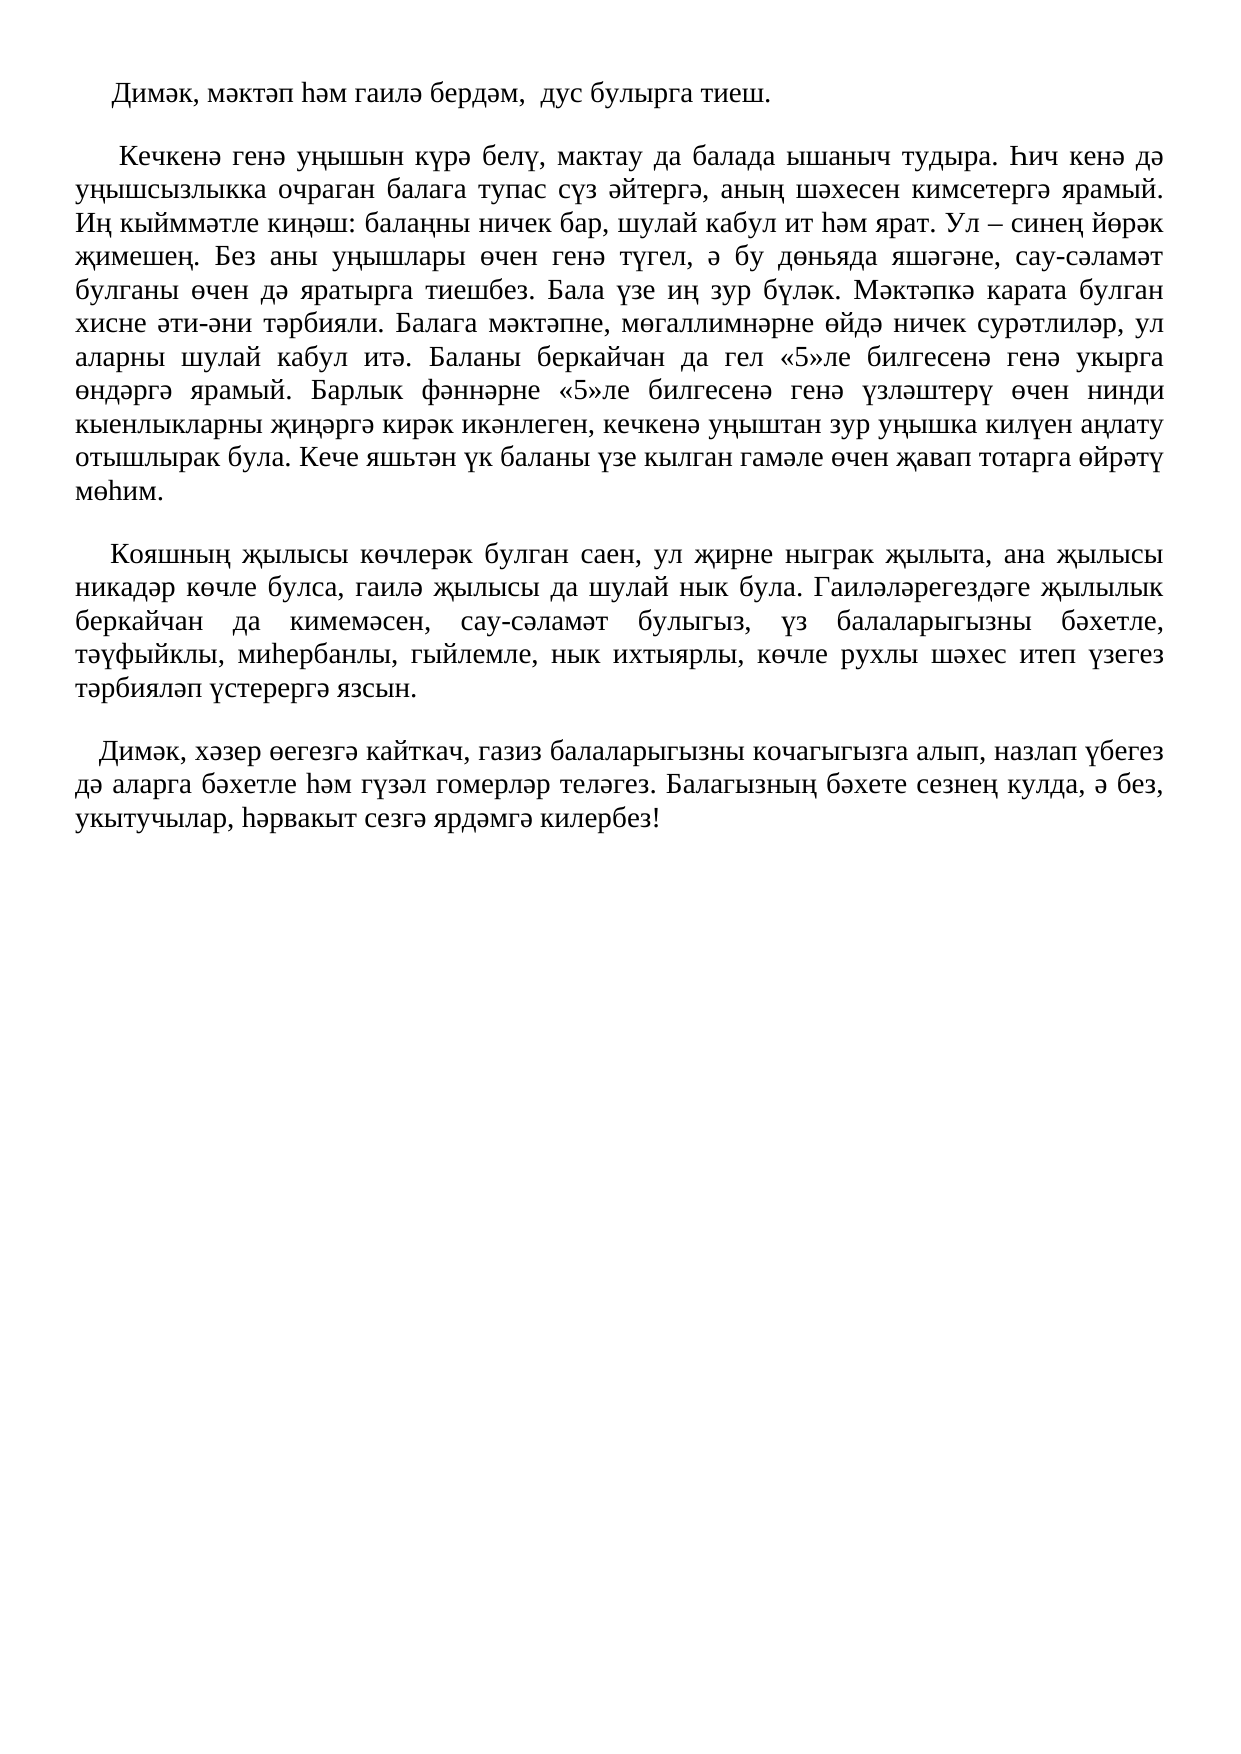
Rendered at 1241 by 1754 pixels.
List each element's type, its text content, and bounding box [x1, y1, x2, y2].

text Кояшның җылысы көчлерәк булган саен, ул җирне ныграк җылыта, ана җылысы никадәр көчле булса, гаилә җылысы да шулай нык була. Гаиләләрегездәге җылылык беркайчан да кимемәсен, сау-сәламәт булыгыз, үз балаларыгызны бәхетле, тәүфыйклы, миһербанлы, гыйлемле, нык ихтыярлы, көчле рухлы шәхес итеп үзегез тәрбияләп үстерергә язсын. [75, 536, 1165, 703]
text Димәк, мәктәп һәм гаилә бердәм, дус булырга тиеш. [75, 75, 1165, 108]
text Кечкенә генә уңышын күрә белү, мактау да балада ышаныч тудыра. Һич кенә дә уңышсызлыкка очраган балага тупас сүз әйтергә, аның шәхесен кимсетергә ярамый. Иң кыйммәтле киңәш: балаңны ничек бар, шулай кабул ит һәм ярат. Ул – синең йөрәк җимешең. Без аны уңышлары өчен генә түгел, ә бу дөньяда яшәгәне, сау-сәламәт булганы өчен дә яратырга тиешбез. Бала үзе иң зур бүләк. Мәктәпкә карата булган хисне әти-әни тәрбияли. Балага мәктәпне, мөгаллимнәрне өйдә ничек сурәтлиләр, ул аларны шулай кабул итә. Баланы беркайчан да гел «5»ле билгесенә генә укырга өндәргә ярамый. Барлык фәннәрне «5»ле билгесенә генә үзләштерү өчен нинди кыенлыкларны җиңәргә кирәк икәнлеген, кечкенә уңыштан зур уңышка килүен аңлату отышлырак була. Кече яшьтән үк баланы үзе кылган гамәле өчен җавап тотарга өйрәтү мөһим. [75, 138, 1165, 507]
text Димәк, хәзер өегезгә кайткач, газиз балаларыгызны кочагыгызга алып, назлап үбегез дә аларга бәхетле һәм гүзәл гомерләр теләгез. Балагызның бәхете сезнең кулда, ә без, укытучылар, һәрвакыт сезгә ярдәмгә килербез! [75, 733, 1165, 833]
